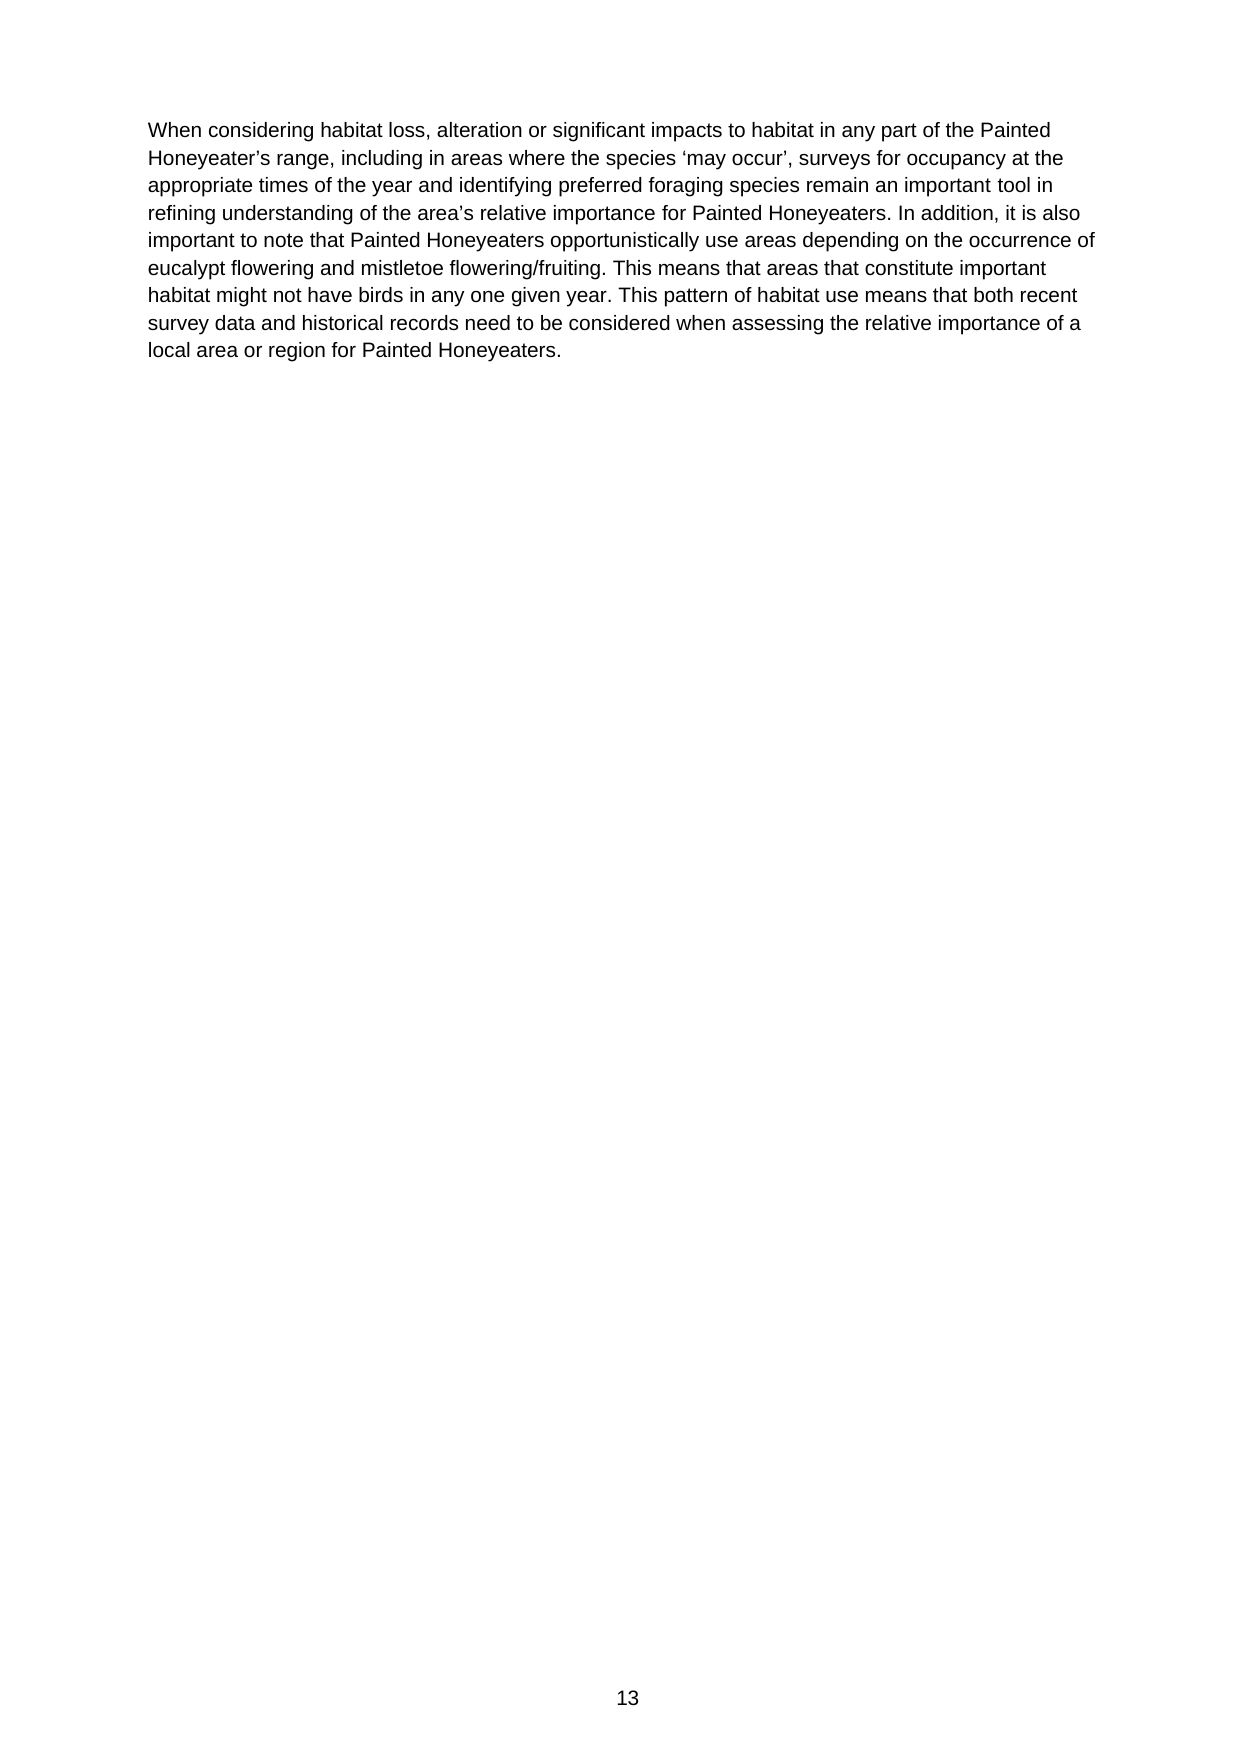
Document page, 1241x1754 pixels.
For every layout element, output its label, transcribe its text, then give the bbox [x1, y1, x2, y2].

list When considering habitat loss, alteration or significant impacts to habitat in any part of the Painted Honeyeater’s range, including in areas where the species ‘may occur’, surveys for occupancy at the appropriate times of the year and identifying preferred foraging species remain an important tool in refining understanding of the area’s relative importance for Painted Honeyeaters. In addition, it is also important to note that Painted Honeyeaters opportunistically use areas depending on the occurrence of eucalypt flowering and mistletoe flowering/fruiting. This means that areas that constitute important habitat might not have birds in any one given year. This pattern of habitat use means that both recent survey data and historical records need to be considered when assessing the relative importance of a local area or region for Painted Honeyeaters. [148, 118, 1107, 362]
